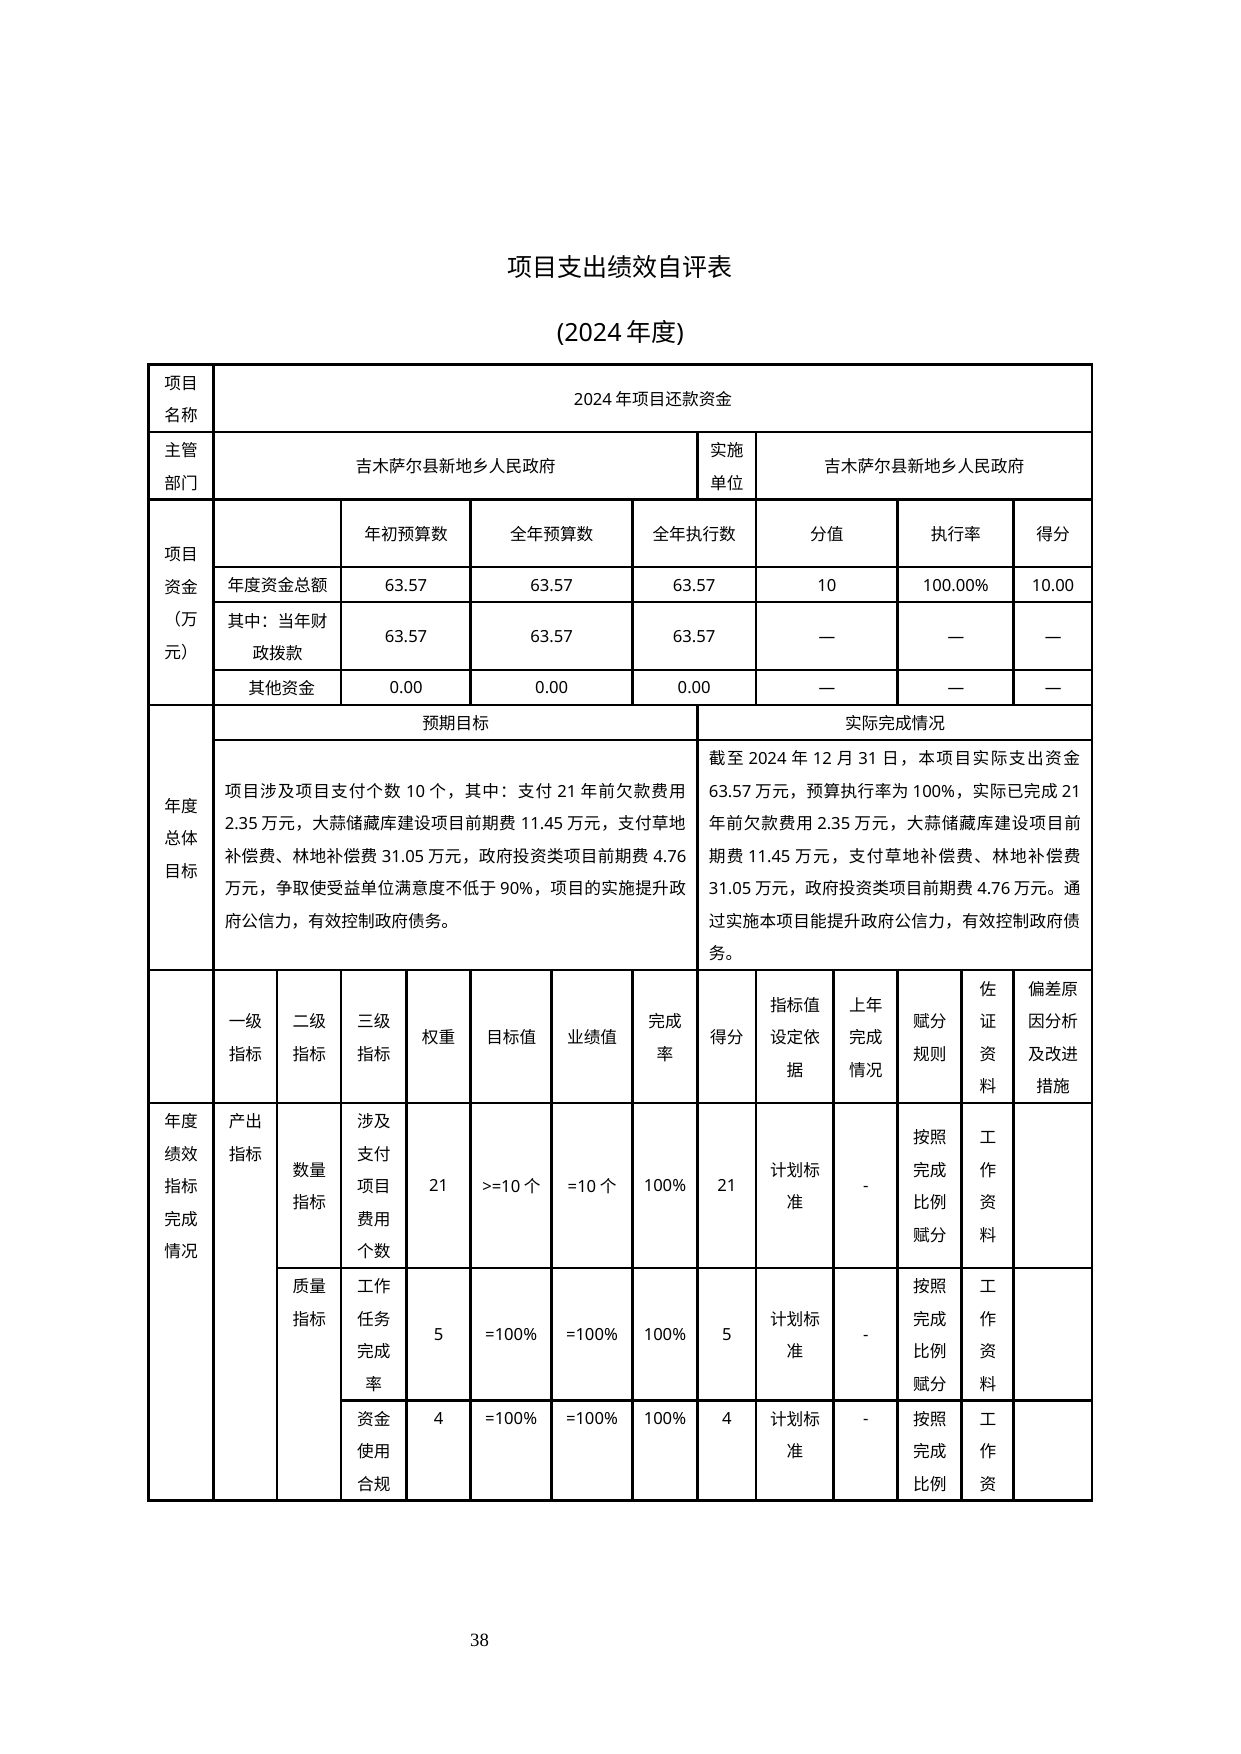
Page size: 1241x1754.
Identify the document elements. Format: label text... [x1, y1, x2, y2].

table_cell 截至2024年12月31日，本项目实际支出资金63.57万元，预算执行率为100%，实际已完成21年前欠款费用2.35万元，大蒜储藏库建设项目前期费11.45万元，支付草地补偿费、林地补偿费31.05万元，政府投资类项目前期费4.76万元。通过实施本项目能提升政府公信力，有效控制政府债务。 [699, 741, 1091, 969]
table_cell 执行率 [899, 501, 1012, 566]
table_cell 21 [699, 1104, 755, 1266]
table_cell 资金使用合规率 [342, 1402, 405, 1499]
table_cell =100% [553, 1269, 631, 1399]
table_cell 项目资金（万元） [150, 501, 212, 703]
table_cell — [757, 603, 896, 668]
table_cell 2024年项目还款资金 [215, 366, 1091, 431]
table_cell =100% [472, 1402, 550, 1499]
table_cell [1015, 1402, 1091, 1499]
table_cell — [757, 671, 896, 703]
table_cell 21 [408, 1104, 469, 1266]
table_header 项目支出绩效自评表 [148, 233, 1092, 298]
table_cell 涉及支付项目费用个数 [342, 1104, 405, 1266]
table_cell 一级指标 [215, 971, 276, 1101]
table_cell [215, 501, 340, 566]
table_cell 63.57 [342, 568, 469, 601]
table_cell 业绩值 [553, 971, 631, 1101]
table_cell 上年完成情况 [835, 971, 896, 1101]
table_cell 5 [699, 1269, 755, 1399]
table_cell 项目名称 [150, 366, 212, 431]
table_cell 计划标准 [757, 1402, 832, 1499]
table_cell 63.57 [634, 603, 755, 668]
table_cell 计划标准 [757, 1269, 832, 1399]
table_cell 按照完成比例赋分 [899, 1269, 960, 1399]
table_cell [150, 971, 212, 1101]
table_cell 年初预算数 [342, 501, 469, 566]
table_cell 偏差原因分析及改进措施 [1015, 971, 1091, 1101]
table_cell 10 [757, 568, 896, 601]
table_cell 按照完成比例赋分 [899, 1402, 960, 1499]
table_cell 4 [699, 1402, 755, 1499]
table_cell 预期目标 [215, 706, 696, 739]
table_cell >=10个 [472, 1104, 550, 1266]
table_cell 工作资料 [963, 1269, 1012, 1399]
table_cell 年度绩效指标完成情况 [150, 1104, 212, 1499]
table_cell 工作资料 [963, 1402, 1012, 1499]
table_cell 完成率 [634, 971, 696, 1101]
table_cell 63.57 [342, 603, 469, 668]
table_cell 63.57 [472, 568, 631, 601]
table_cell 0.00 [342, 671, 469, 703]
table_cell — [899, 603, 1012, 668]
table_cell 吉木萨尔县新地乡人民政府 [215, 433, 696, 498]
table_cell (2024年度) [148, 298, 1092, 363]
table_cell — [1015, 671, 1091, 703]
table_cell — [899, 671, 1012, 703]
table_cell 得分 [699, 971, 755, 1101]
table_cell 吉木萨尔县新地乡人民政府 [757, 433, 1091, 498]
table_cell 计划标准 [757, 1104, 832, 1266]
table_cell 目标值 [472, 971, 550, 1101]
table_cell =10个 [553, 1104, 631, 1266]
table_cell 数量指标 [278, 1104, 340, 1266]
table_cell 项目涉及项目支付个数10个，其中：支付21年前欠款费用2.35万元，大蒜储藏库建设项目前期费11.45万元，支付草地补偿费、林地补偿费31.05万元，政府投资类项目前期费4.76万元，争取使受益单位满意度不低于90%，项目的实施提升政府公信力，有效控制政府债务。 [215, 741, 696, 969]
table_cell 质量指标 [278, 1269, 340, 1499]
table_cell 63.57 [472, 603, 631, 668]
table_cell 主管部门 [150, 433, 212, 498]
table_cell 63.57 [634, 568, 755, 601]
table_cell 10.00 [1015, 568, 1091, 601]
table_cell 其中：当年财政拨款 [215, 603, 340, 668]
table_cell 工作资料 [963, 1104, 1012, 1266]
table_cell - [835, 1402, 896, 1499]
table_cell 按照完成比例赋分 [899, 1104, 960, 1266]
table_cell 年度资金总额 [215, 568, 340, 601]
table_cell 三级指标 [342, 971, 405, 1101]
table_cell 工作任务完成率 [342, 1269, 405, 1399]
table_cell 分值 [757, 501, 896, 566]
table_cell 全年预算数 [472, 501, 631, 566]
table_cell 100.00% [899, 568, 1012, 601]
table_cell 4 [408, 1402, 469, 1499]
table_cell 实际完成情况 [699, 706, 1091, 739]
table_cell 100% [634, 1269, 696, 1399]
table_cell 100% [634, 1104, 696, 1266]
table_cell 赋分规则 [899, 971, 960, 1101]
table_cell - [835, 1269, 896, 1399]
table_cell =100% [472, 1269, 550, 1399]
table_cell 0.00 [472, 671, 631, 703]
table_cell 佐证资料 [963, 971, 1012, 1101]
table_cell =100% [553, 1402, 631, 1499]
table_cell 得分 [1015, 501, 1091, 566]
table_cell - [835, 1104, 896, 1266]
table_cell 100% [634, 1402, 696, 1499]
table_cell — [1015, 603, 1091, 668]
table_cell 5 [408, 1269, 469, 1399]
table_cell 产出指标 [215, 1104, 276, 1499]
table_cell 指标值设定依据 [757, 971, 832, 1101]
table_cell 0.00 [634, 671, 755, 703]
table_cell 年度总体目标 [150, 706, 212, 969]
table_cell [1015, 1269, 1091, 1399]
table_cell 全年执行数 [634, 501, 755, 566]
table_cell 权重 [408, 971, 469, 1101]
table_cell [1015, 1104, 1091, 1266]
table_cell 实施单位 [699, 433, 755, 498]
table_cell 二级指标 [278, 971, 340, 1101]
table_cell 其他资金 [215, 671, 340, 703]
